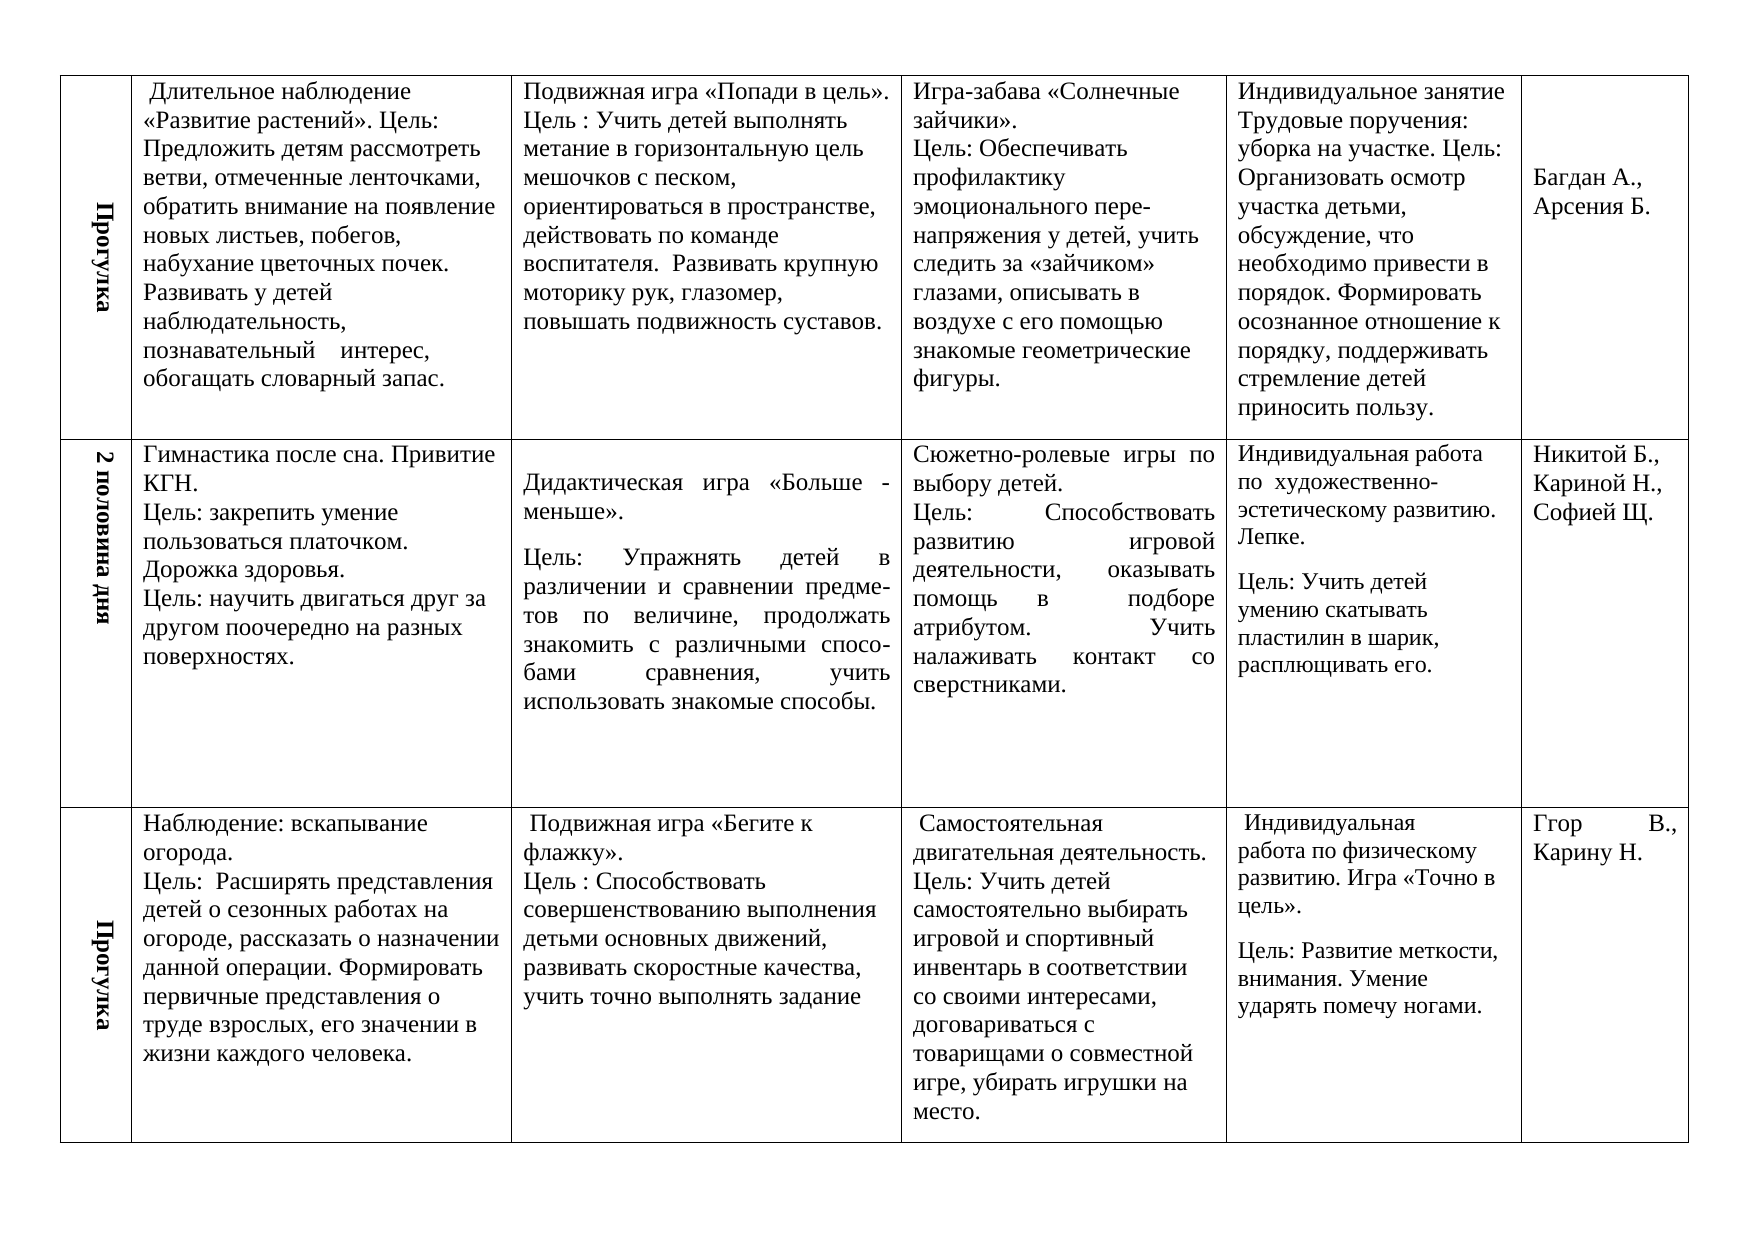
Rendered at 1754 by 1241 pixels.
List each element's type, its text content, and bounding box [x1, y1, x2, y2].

table_cell Сюжетно-ролевые игры по выбору детей. Цель: Способствовать развитию игровой деятельности, оказывать помощь в подборе атрибутом. Учить налаживать контакт со сверстниками. [902, 440, 1226, 807]
table_cell 2 половина дня [61, 440, 131, 807]
table_cell Подвижная игра «Бегите к флажку». Цель : Способствовать совершенствованию выполнения детьми основных движений, развивать скоростные качества, учить точно выполнять задание [512, 808, 901, 1142]
table_cell Никитой Б., Кариной Н., Софией Щ. [1522, 440, 1688, 807]
table_cell Наблюдение: вскапывание огорода. Цель: Расширять представления детей о сезонных работах на огороде, рассказать о назначении данной операции. Формировать первичные представления о труде взрослых, его значении в жизни каждого человека. [132, 808, 511, 1142]
table_cell Прогулка [61, 808, 131, 1142]
table_cell Индивидуальная работа по художественно-эстетическому развитию. Лепке. Цель: Учить детей умению скатывать пластилин в шарик, расплющивать его. [1227, 440, 1521, 807]
table_cell Длительное наблюдение «Развитие растений». Цель: Предложить детям рассмотреть ветви, отмеченные ленточками, обратить внимание на появление новых листьев, побегов, набухание цветочных почек. Развивать у детей наблюдательность, познавательный интерес, обогащать словарный запас. [132, 76, 511, 438]
table_cell Индивидуальная работа по физическому развитию. Игра «Точно в цель». Цель: Развитие меткости, внимания. Умение ударять помечу ногами. [1227, 808, 1521, 1142]
table_cell Индивидуальное занятие Трудовые поручения: уборка на участке. Цель: Организовать осмотр участка детьми, обсуждение, что необходимо привести в порядок. Формировать осознанное отношение к порядку, поддерживать стремление детей приносить пользу. [1227, 76, 1521, 438]
table_cell Самостоятельная двигательная деятельность. Цель: Учить детей самостоятельно выбирать игровой и спортивный инвентарь в соответствии со своими интересами, договариваться с товарищами о совместной игре, убирать игрушки на место. [902, 808, 1226, 1142]
table_cell Багдан А., Арсения Б. [1522, 76, 1688, 438]
table_cell Подвижная игра «Попади в цель». Цель : Учить детей выполнять метание в горизонтальную цель мешочков с песком, ориентироваться в пространстве, действовать по команде воспитателя. Развивать крупную моторику рук, глазомер, повышать подвижность суставов. [512, 76, 901, 438]
table_cell Прогулка [61, 76, 131, 438]
table_cell Игра-забава «Солнечные зайчики». Цель: Обеспечивать профилактику эмоционального перенапряжения у детей, учить следить за «зайчиком» глазами, описывать в воздухе с его помощью знакомые геометрические фигуры. [902, 76, 1226, 438]
table_cell Гимнастика после сна. Привитие КГН. Цель: закрепить умение пользоваться платочком. Дорожка здоровья. Цель: научить двигаться друг за другом поочередно на разных поверхностях. [132, 440, 511, 807]
table_cell Дидактическая игра «Больше - меньше». Цель: Упражнять детей в различении и сравнении предметов по величине, продолжать знакомить с различными способами сравнения, учить использовать знакомые способы. [512, 440, 901, 807]
table_cell Ггор В., Карину Н. [1522, 808, 1688, 1142]
